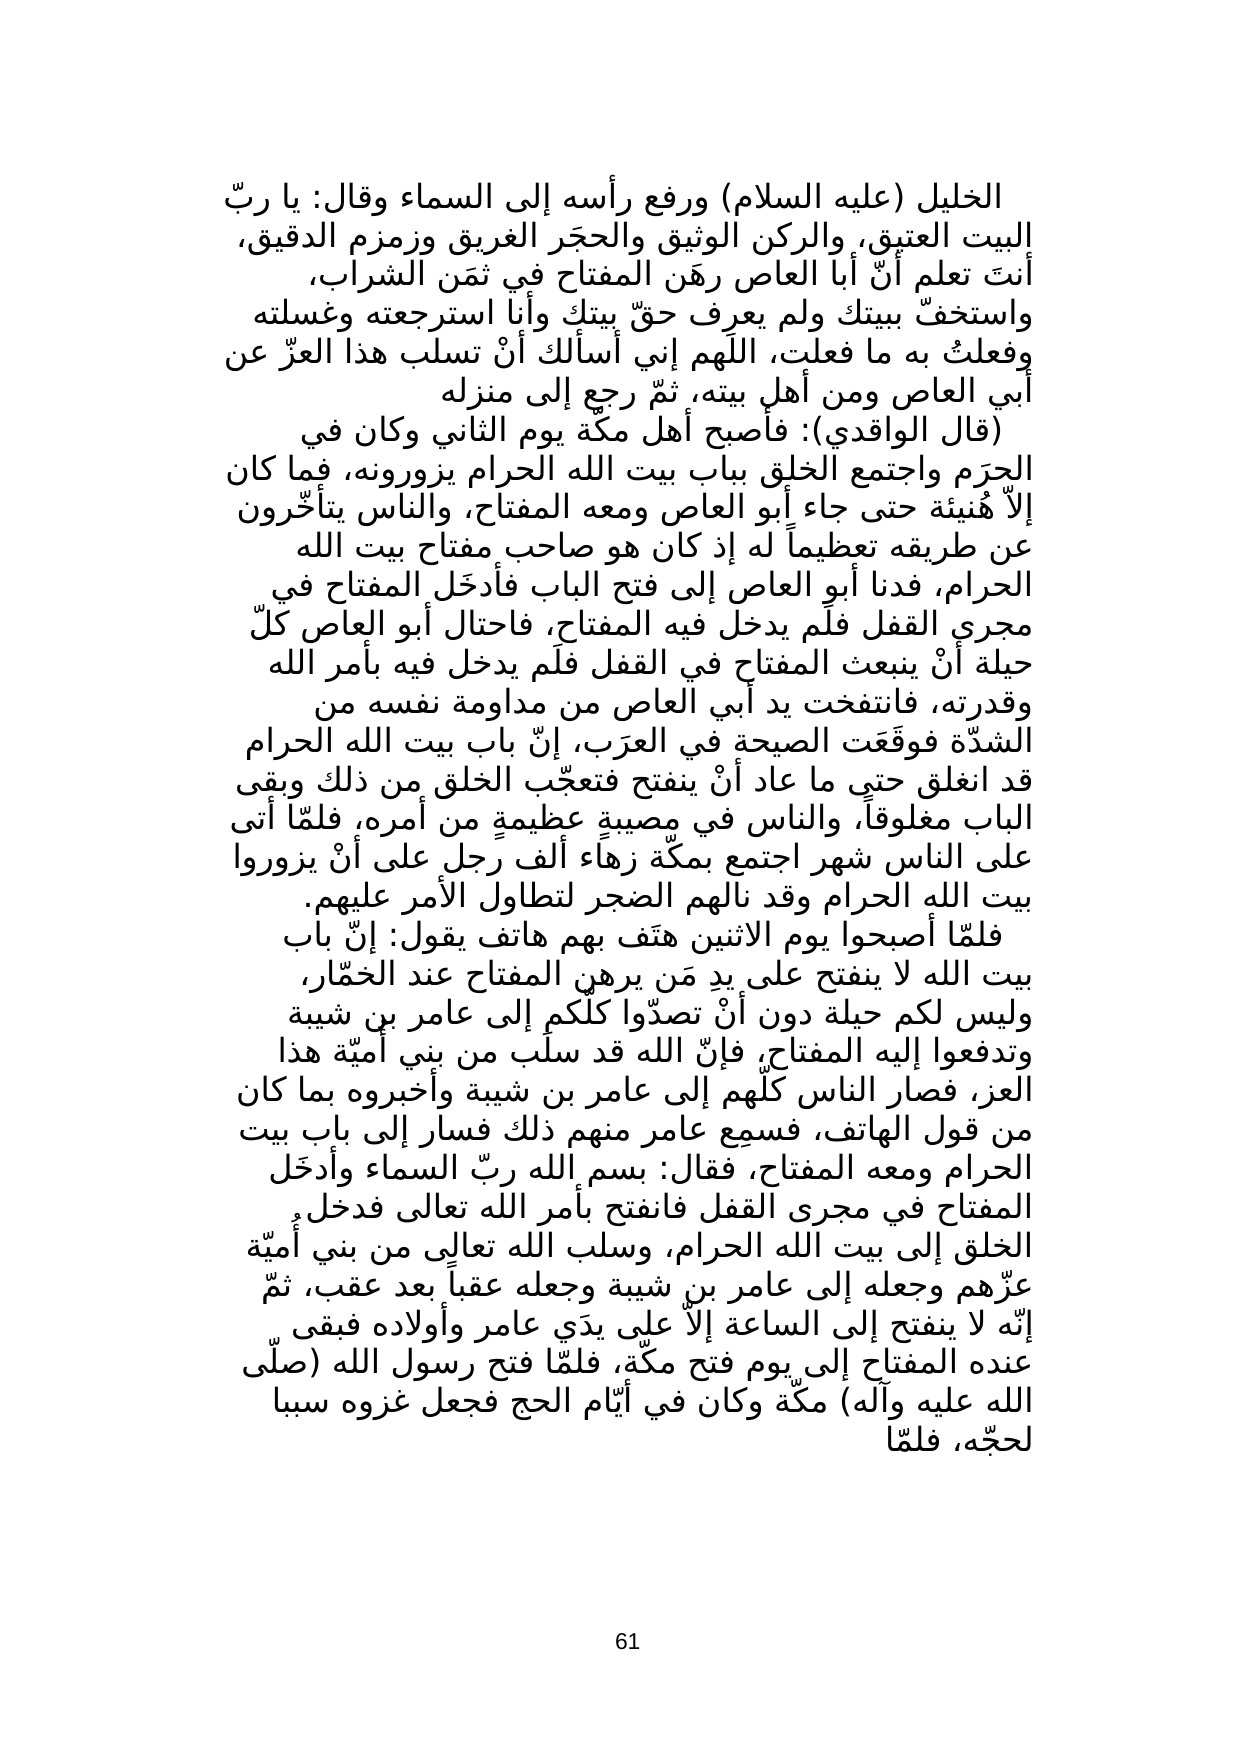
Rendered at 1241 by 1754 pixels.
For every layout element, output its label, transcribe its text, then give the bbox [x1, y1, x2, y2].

text فلمّا أصبحوا يوم الاثنين هتَف بهم هاتف يقول: إنّ باب بيت الله لا ينفتح على يدِ مَن يرهن المفتاح عند الخمّار، وليس لكم حيلة دون أنْ تصدّوا كلّكم إلى عامر بن شيبة وتدفعوا إليه المفتاح، فإنّ الله قد سلَب من بني أُميّة هذا العز، فصار الناس كلّهم إلى عامر بن شيبة وأخبروه بما كان من قول الهاتف، فسمِع عامر منهم ذلك فسار إلى باب بيت الحرام ومعه المفتاح، فقال: بسم الله ربّ السماء وأدخَل المفتاح في مجرى القفل فانفتح بأمر الله تعالى فدخل الخلق إلى بيت الله الحرام، وسلب الله تعالى من بني أُميّة عزّهم وجعله إلى عامر بن شيبة وجعله عقباً بعد عقب، ثمّ إنّه لا ينفتح إلى الساعة إلاّ على يدَي عامر وأولاده فبقى عنده المفتاح إلى يوم فتح مكّة، فلمّا فتح رسول الله (صلّى الله عليه وآله) مكّة وكان في أيّام الحج فجعل غزوه سببا لحجّه، فلمّا [222, 915, 1033, 1459]
text الخليل (عليه السلام) ورفع رأسه إلى السماء وقال: يا ربّ البيت العتيق، والركن الوثيق والحجَر الغريق وزمزم الدقيق، أنتَ تعلم أنّ أبا العاص رهَن المفتاح في ثمَن الشراب، واستخفّ ببيتك ولم يعرِف حقّ بيتك وأنا استرجعته وغسلته وفعلتُ به ما فعلت، اللهم إني أسألك أنْ تسلب هذا العزّ عن أبي العاص ومن أهل بيته، ثمّ رجع إلى منزله [222, 177, 1033, 410]
text (قال الواقدي): فأصبح أهل مكّة يوم الثاني وكان في الحرَم واجتمع الخلق بباب بيت الله الحرام يزورونه، فما كان إلاّ هُنيئة حتى جاء أبو العاص ومعه المفتاح، والناس يتأخّرون عن طريقه تعظيماً له إذ كان هو صاحب مفتاح بيت الله الحرام، فدنا أبو العاص إلى فتح الباب فأدخَل المفتاح في مجرى القفل فلَم يدخل فيه المفتاح، فاحتال أبو العاص كلّ حيلة أنْ ينبعث المفتاح في القفل فلَم يدخل فيه بأمر الله وقدرته، فانتفخت يد أبي العاص من مداومة نفسه من الشدّة فوقَعَت الصيحة في العرَب، إنّ باب بيت الله الحرام قد انغلق حتى ما عاد أنْ ينفتح فتعجّب الخلق من ذلك وبقى الباب مغلوقاً، والناس في مصيبةٍ عظيمةٍ من أمره، فلمّا أتى على الناس شهر اجتمع بمكّة زهاء ألف رجل على أنْ يزوروا بيت الله الحرام وقد نالهم الضجر لتطاول الأمر عليهم. [222, 410, 1033, 915]
